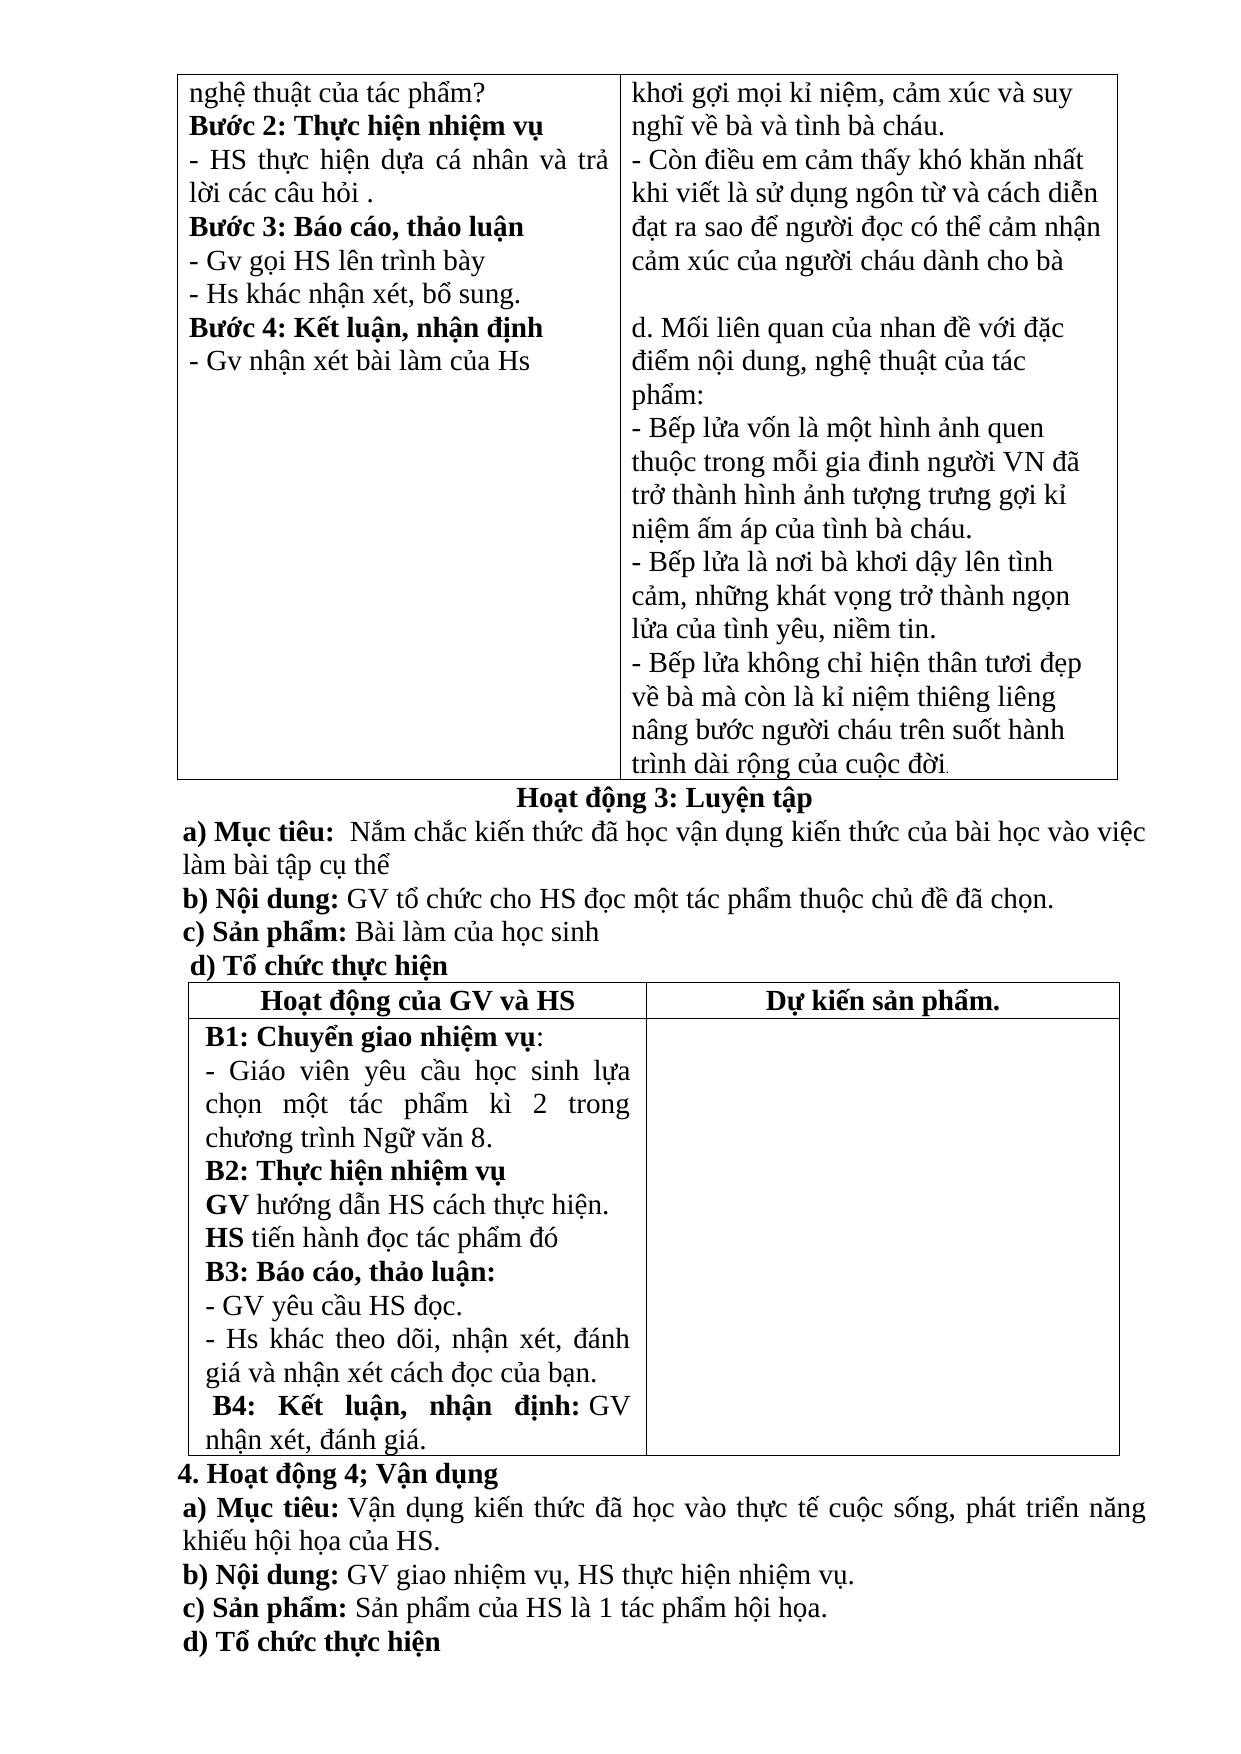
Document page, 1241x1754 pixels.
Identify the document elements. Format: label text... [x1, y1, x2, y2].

text c) Sản phẩm: Sản phẩm của HS là 1 tác phẩm hội họa. [182, 1591, 1147, 1624]
text a) Mục tiêu: Vận dụng kiến thức đã học vào thực tế cuộc sống, phát triển năng khiếu hội họa của HS. [182, 1490, 1147, 1557]
text c) Sản phẩm: Bài làm của học sinh [182, 914, 1147, 948]
text b) Nội dung: GV giao nhiệm vụ, HS thực hiện nhiệm vụ. [182, 1557, 1147, 1591]
table_cell B1: Chuyển giao nhiệm vụ: - Giáo viên yêu cầu học sinh lựa chọn một tác phẩm kì 2 trong chương trình Ngữ văn 8. B2: Thực hiện nhiệm vụ GV hướng dẫn HS cách thực hiện. HS tiến hành đọc tác phẩm đó B3: Báo cáo, thảo luận: - GV yêu cầu HS đọc. - Hs khác theo dõi, nhận xét, đánh giá và nhận xét cách đọc của bạn. B4: Kết luận, nhận định: GV nhận xét, đánh giá. [189, 1019, 646, 1455]
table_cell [178, 75, 620, 779]
text b) Nội dung: GV tổ chức cho HS đọc một tác phẩm thuộc chủ đề đã chọn. [182, 881, 1147, 914]
table_header Dự kiến sản phẩm. [647, 983, 1119, 1018]
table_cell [621, 75, 1117, 779]
text d) Tổ chức thực hiện [182, 948, 1147, 982]
text d) Tổ chức thực hiện [182, 1624, 1147, 1658]
text Hoạt động 3: Luyện tập [182, 780, 1147, 814]
table_header Hoạt động của GV và HS [189, 983, 646, 1018]
text 4. Hoạt động 4; Vận dụng [177, 1456, 1147, 1490]
text a) Mục tiêu: Nắm chắc kiến thức đã học vận dụng kiến thức của bài học vào việc làm bài tập cụ thể [182, 814, 1147, 881]
table_cell [647, 1019, 1119, 1455]
